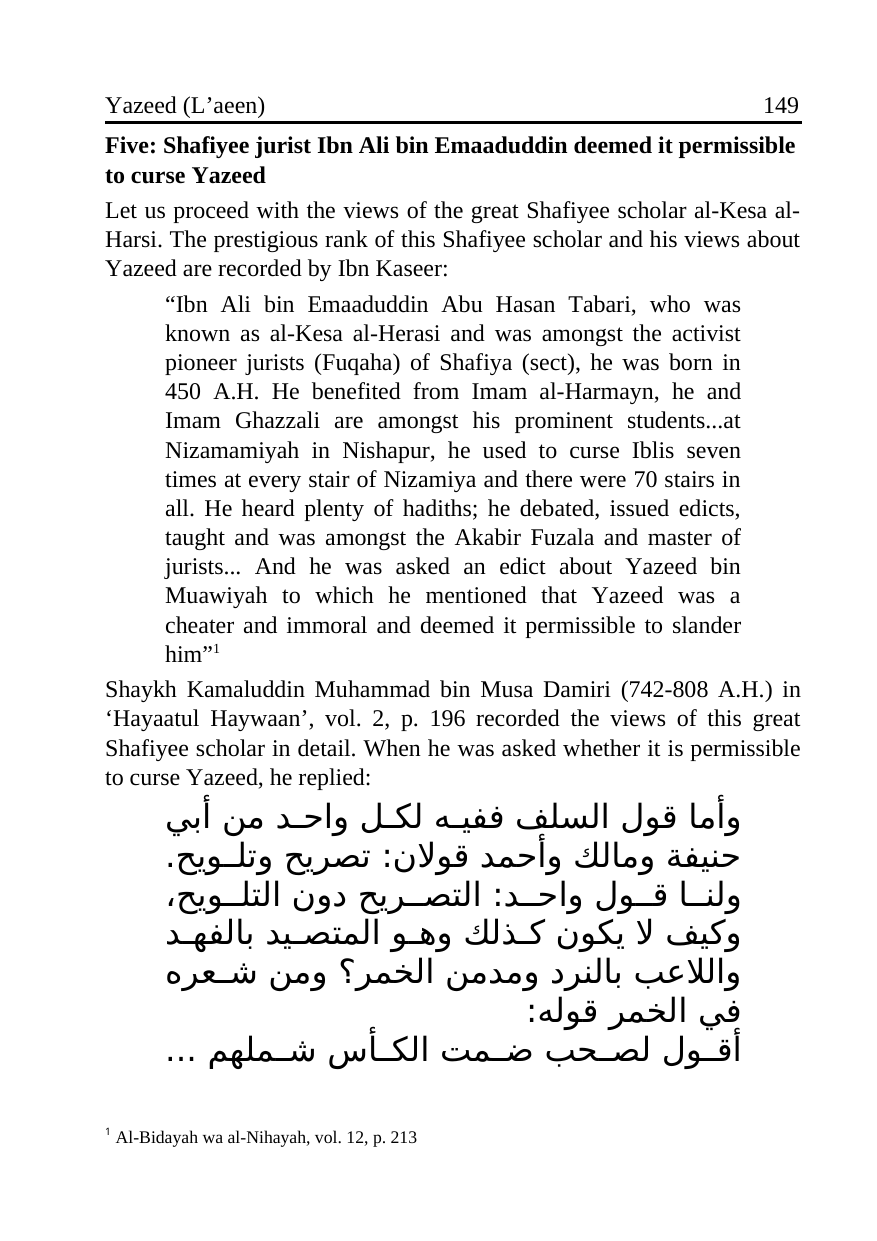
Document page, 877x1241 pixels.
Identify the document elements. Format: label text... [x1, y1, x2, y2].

text Shaykh Kamaluddin Muhammad bin Musa Damiri (742-808 A.H.) in ‘Hayaatul Haywaan’, vol. 2, p. 196 recorded the views of this great Shafiyee scholar in detail. When he was asked whether it is permissible to curse Yazeed, he replied: [105, 674, 802, 791]
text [165, 1030, 742, 1069]
text “Ibn Ali bin Emaaduddin Abu Hasan Tabari, who was known as al-Kesa al-Herasi and was amongst the activist pioneer jurists (Fuqaha) of Shafiya (sect), he was born in 450 A.H. He benefited from Imam al-Harmayn, he and Imam Ghazzali are amongst his prominent students...at Nizamamiyah in Nishapur, he used to curse Iblis seven times at every stair of Nizamiya and there were 70 stairs in all. He heard plenty of hadiths; he debated, issued edicts, taught and was amongst the Akabir Fuzala and master of jurists... And he was asked an edict about Yazeed bin Muawiyah to which he mentioned that Yazeed was a cheater and immoral and deemed it permissible to slander him” [165, 289, 742, 668]
subtitle Five: Shafiyee jurist Ibn Ali bin Emaaduddin deemed it permissible to curse Yazeed [105, 131, 802, 189]
text Let us proceed with the views of the great Shafiyee scholar al-Kesa al-Harsi. The prestigious rank of this Shafiyee scholar and his views about Yazeed are recorded by Ibn Kaseer: [105, 195, 802, 283]
text وأما قول السلف ففيه لكل واحد من أبي حنيفة ومالك وأحمد قولان: تصريح وتلويح. ولنا قول واحد: التصريح دون التلويح، وكيف لا يكون كذلك وهو المتصيد بالفهد واللاعب بالنرد ومدمن الخمر؟ ومن شعره في الخمر قوله: [165, 797, 742, 1030]
